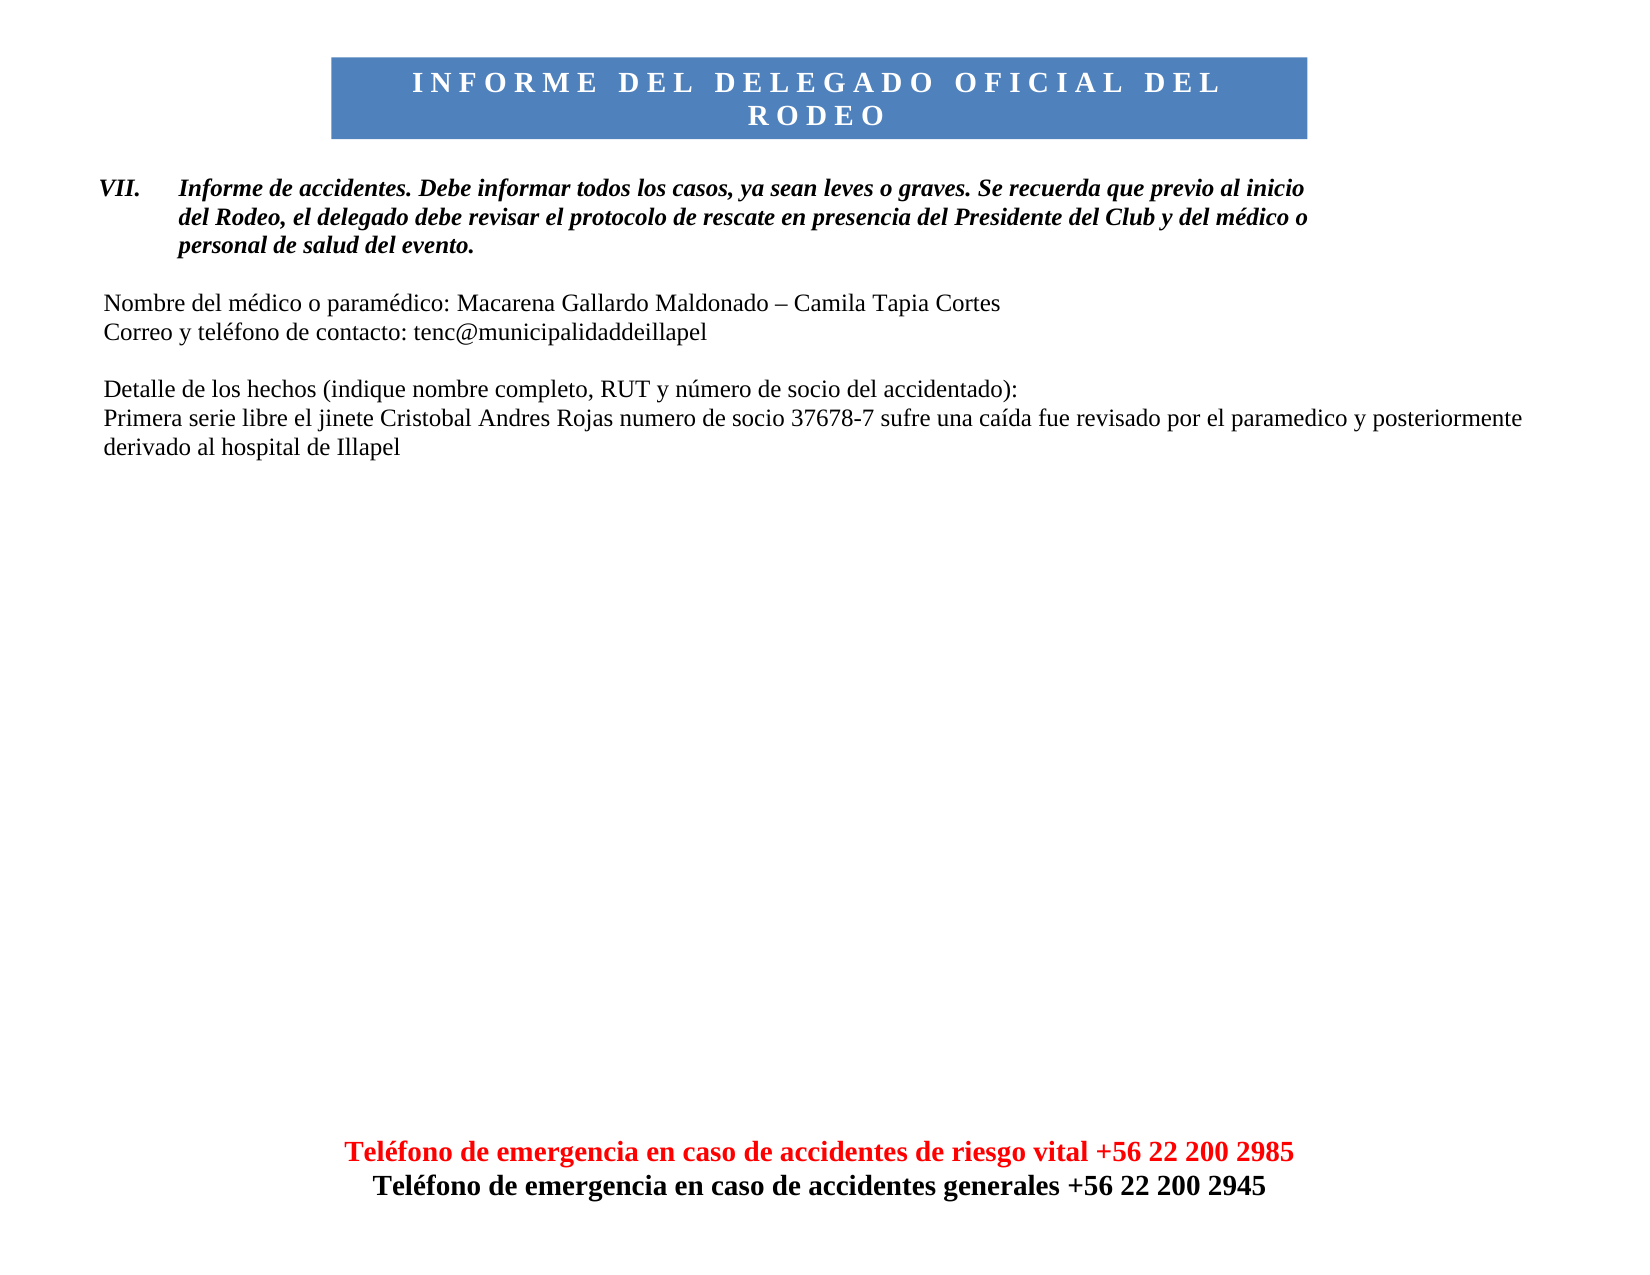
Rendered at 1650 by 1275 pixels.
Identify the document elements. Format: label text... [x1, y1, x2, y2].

text Nombre del médico o paramédico: Macarena Gallardo Maldonado – Camila Tapia Cortes [103, 288, 1536, 317]
text Correo y teléfono de contacto: tenc@municipalidaddeillapel [103, 317, 1536, 346]
list Informe de accidentes. Debe informar todos los casos, ya sean leves o graves. Se recuerda que previo al inicio del Rodeo, el delegado debe revisar el protocolo de rescate en presencia del Presidente del Club y del médico o personal de salud del evento. [141, 173, 1329, 259]
text Primera serie libre el jinete Cristobal Andres Rojas numero de socio 37678-7 sufre una caída fue revisado por el paramedico y posteriormente derivado al hospital de Illapel [103, 403, 1536, 461]
text Detalle de los hechos (indique nombre completo, RUT y número de socio del accidentado): [103, 374, 1536, 403]
